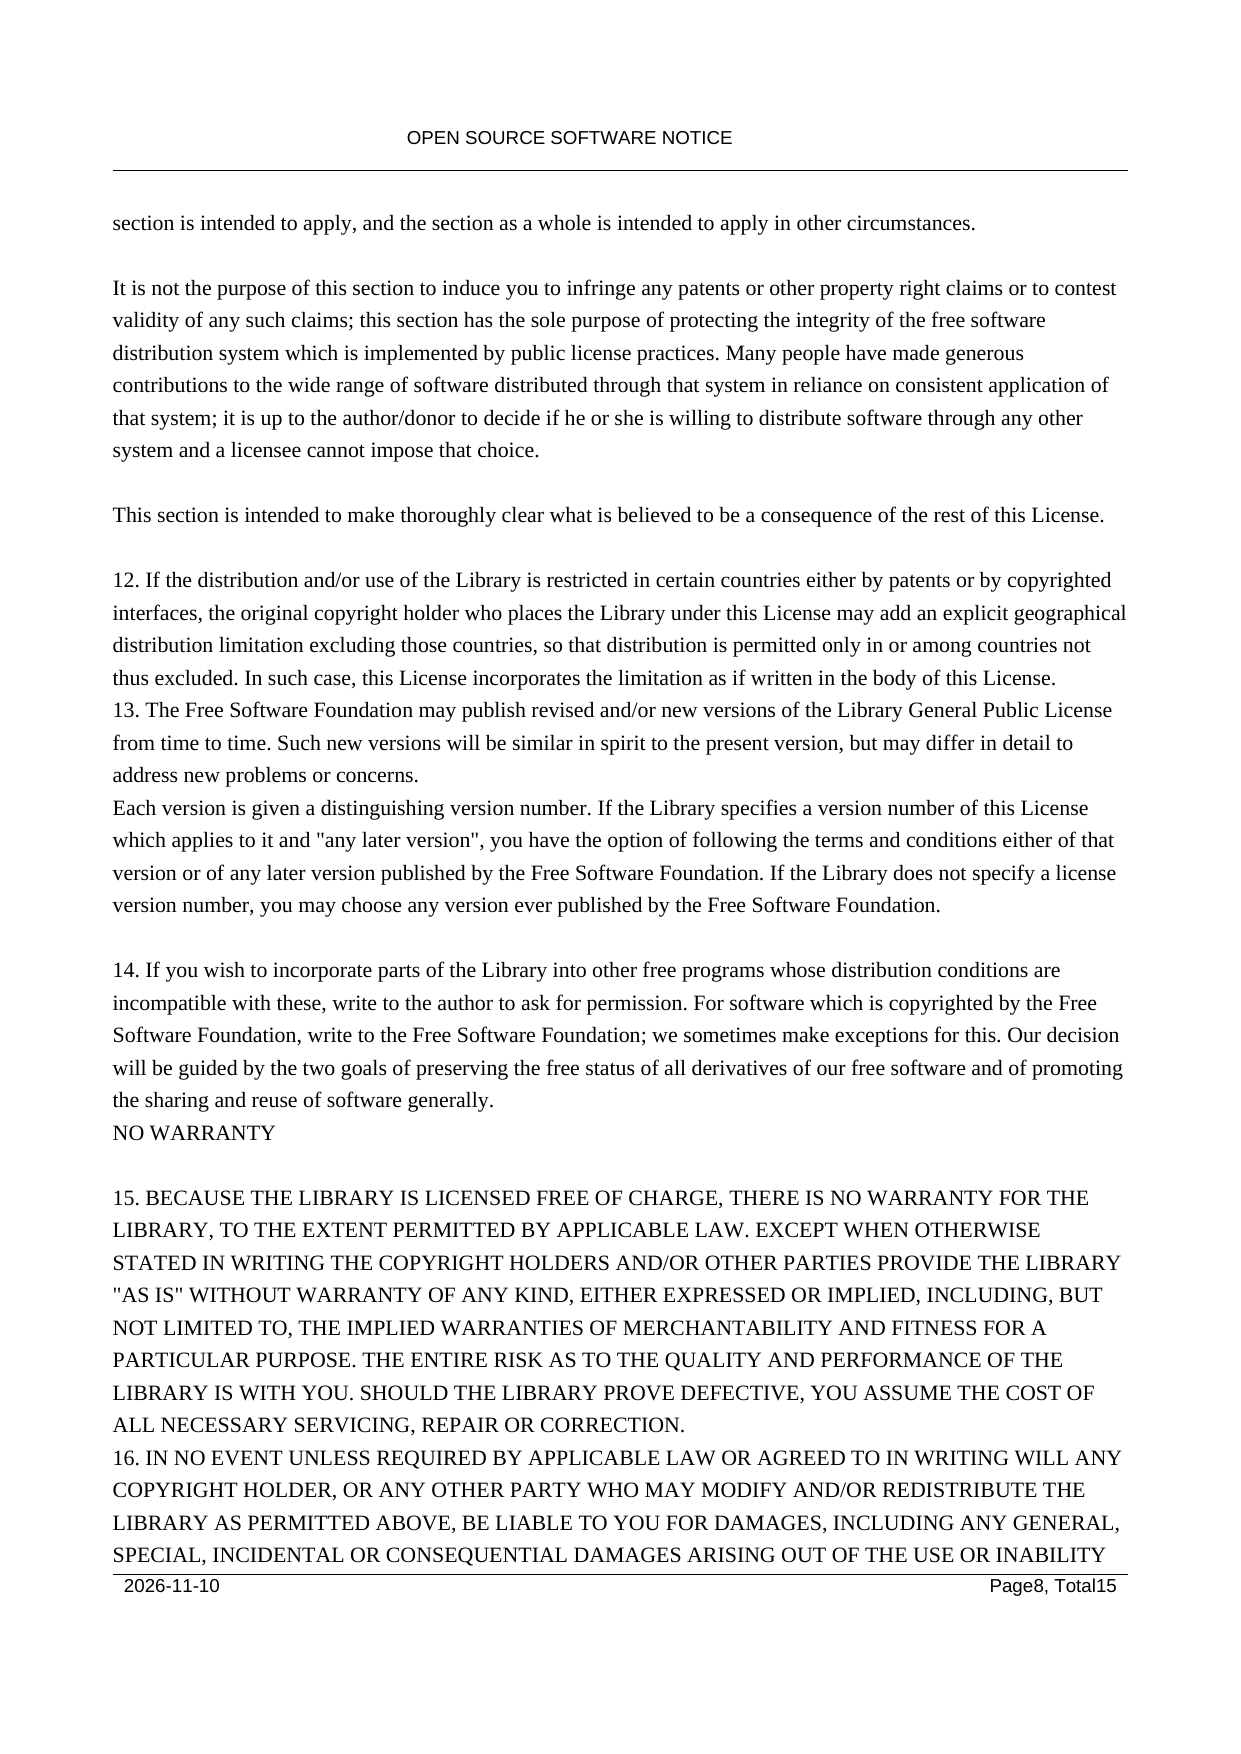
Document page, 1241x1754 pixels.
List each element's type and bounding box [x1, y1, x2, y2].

text [112, 206, 1128, 1571]
